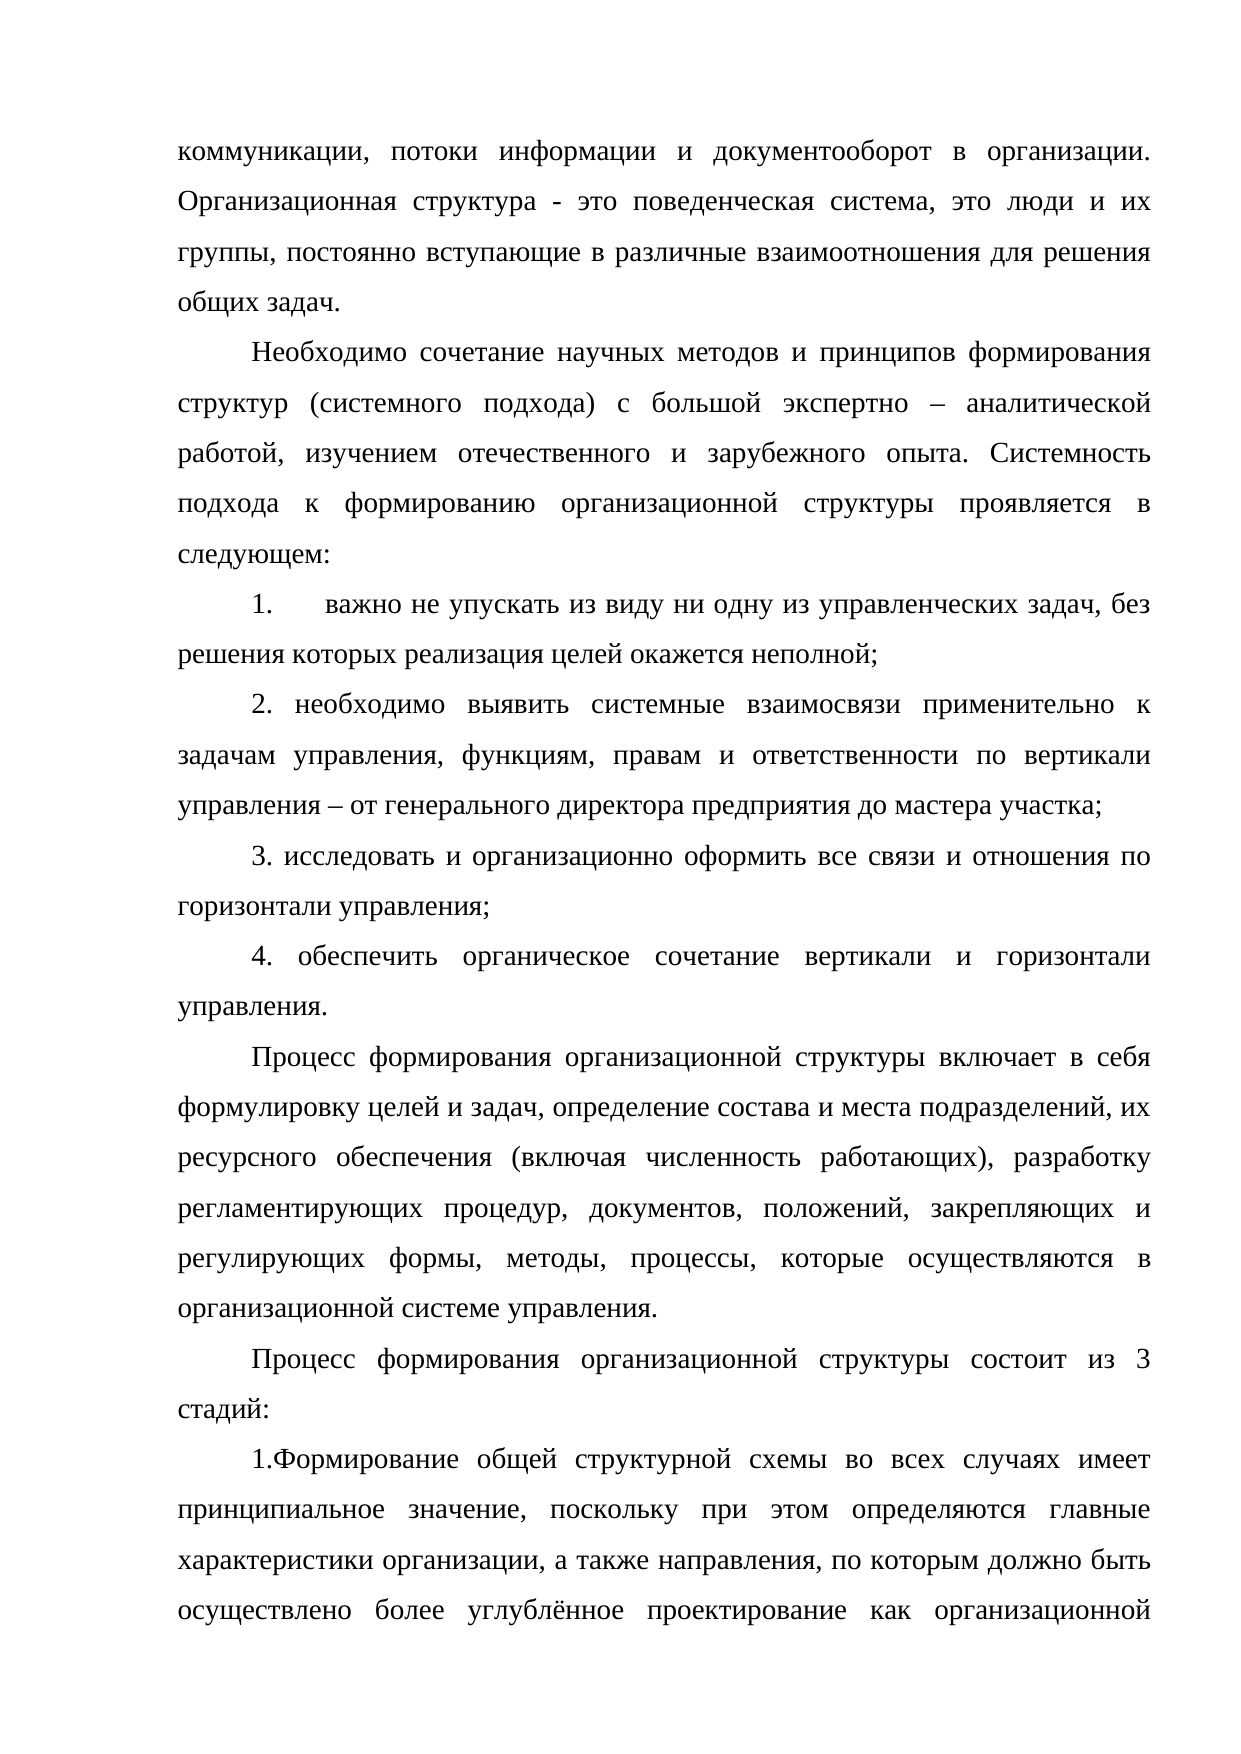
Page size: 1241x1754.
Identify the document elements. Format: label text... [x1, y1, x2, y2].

text Процесс формирования организационной структуры состоит из 3 стадий: [177, 1341, 1152, 1424]
text Необходимо сочетание научных методов и принципов формирования структур (системного подхода) с большой экспертно – аналитической работой, изучением отечественного и зарубежного опыта. Системность подхода к формированию организационной структуры проявляется в следующем: [177, 334, 1152, 569]
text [177, 1441, 1152, 1626]
text 2. необходимо выявить системные взаимосвязи применительно к задачам управления, функциям, правам и ответственности по вертикали управления – от генерального директора предприятия до мастера участка; [177, 687, 1152, 821]
text Процесс формирования организационной структуры включает в себя формулировку целей и задач, определение состава и места подразделений, их ресурсного обеспечения (включая численность работающих), разработку регламентирующих процедур, документов, положений, закрепляющих и регулирующих формы, методы, процессы, которые осуществляются в организационной системе управления. [177, 1039, 1152, 1324]
text 4. обеспечить органическое сочетание вертикали и горизонтали управления. [177, 938, 1152, 1022]
list важно не упускать из виду ни одну из управленческих задач, без решения которых реализация целей окажется неполной; [177, 586, 1152, 670]
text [177, 133, 1152, 318]
text 3. исследовать и организационно оформить все связи и отношения по горизонтали управления; [177, 838, 1152, 921]
